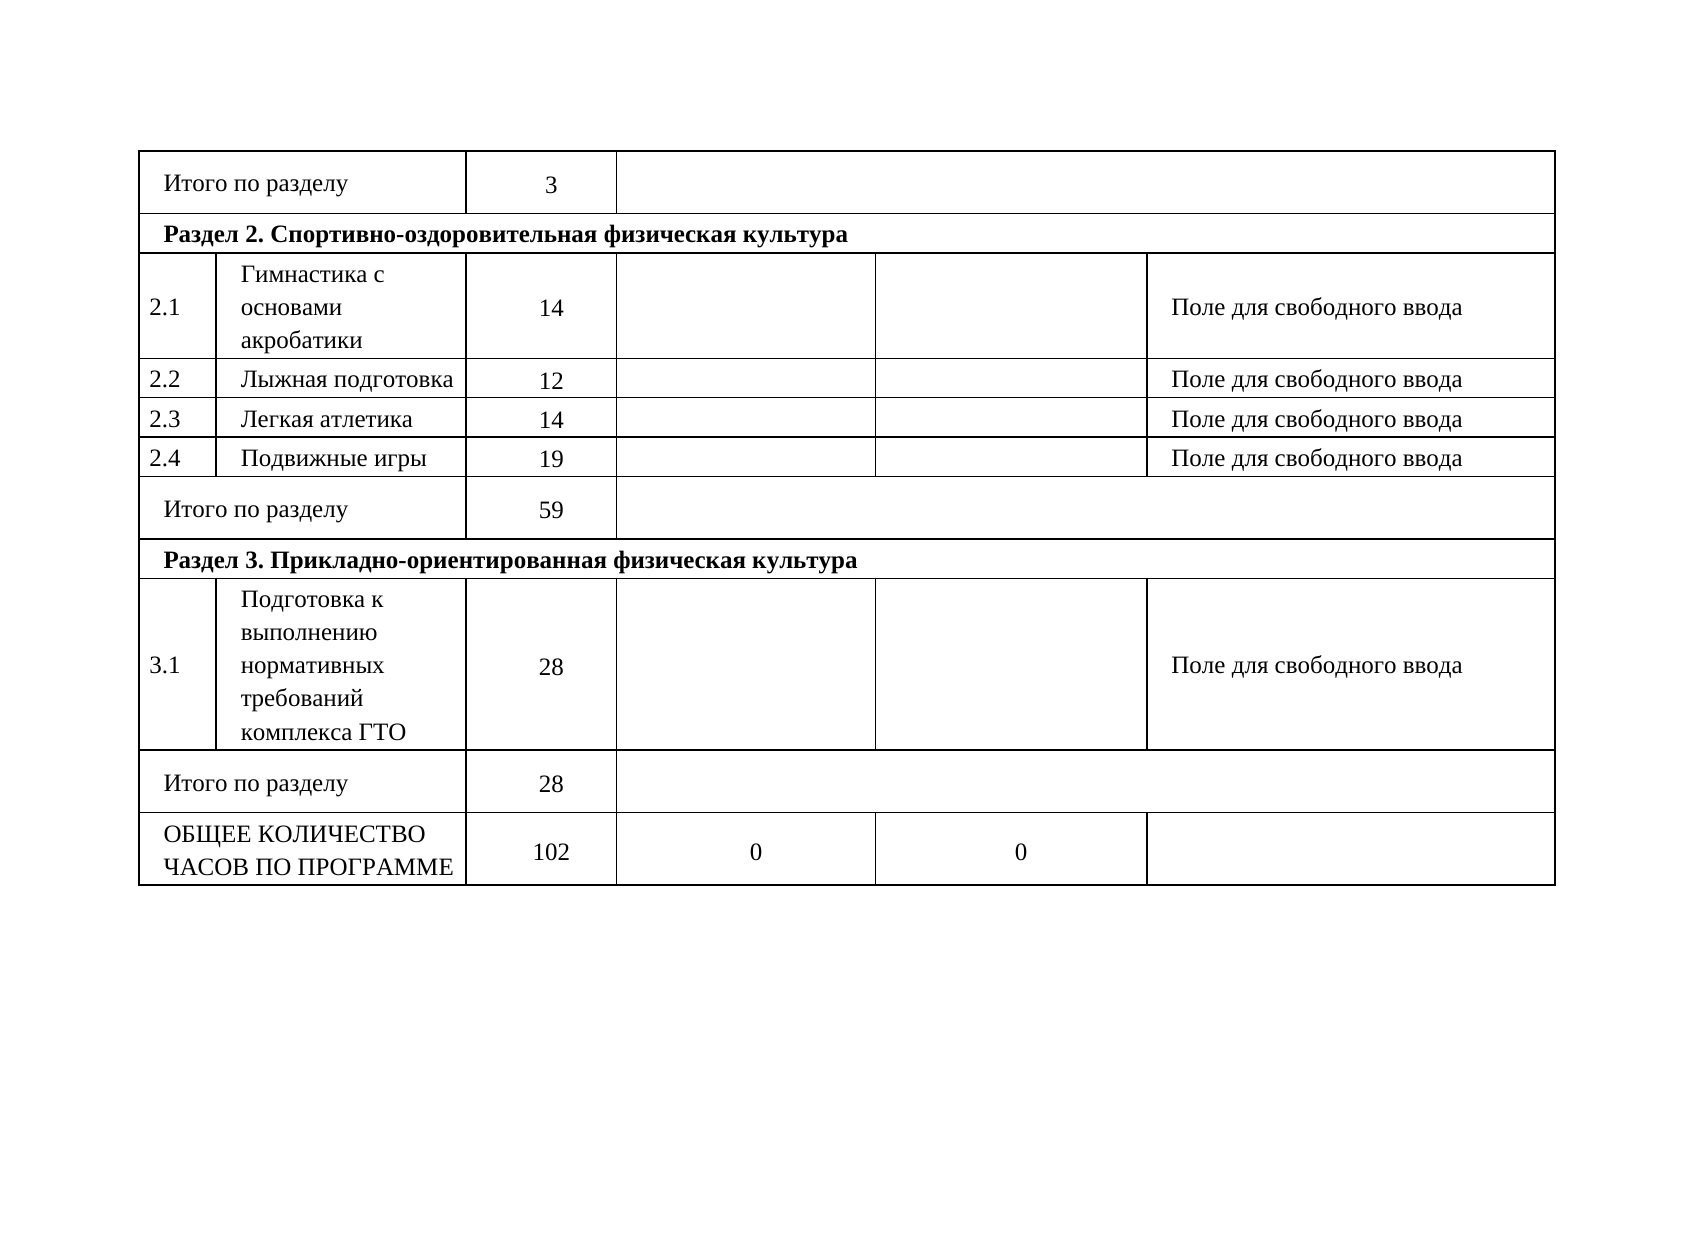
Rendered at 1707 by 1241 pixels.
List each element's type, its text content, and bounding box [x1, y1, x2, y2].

table_cell [1148, 813, 1554, 884]
table_cell Итого по разделу [140, 152, 465, 213]
table_cell 12 [467, 359, 616, 397]
table_cell [617, 359, 875, 397]
table_cell Лыжная подготовка [217, 359, 465, 397]
table_cell 14 [467, 254, 616, 357]
table_cell Итого по разделу [140, 477, 465, 538]
table_cell Подготовка к выполнению нормативных требований комплекса ГТО [217, 579, 465, 749]
table_cell [617, 477, 1554, 538]
table_cell 102 [467, 813, 616, 884]
table_cell Поле для свободного ввода [1148, 398, 1554, 436]
table_cell 3.1 [140, 579, 215, 749]
table_cell 59 [467, 477, 616, 538]
table_cell Поле для свободного ввода [1148, 254, 1554, 357]
table_cell 2.2 [140, 359, 215, 397]
table_cell [876, 398, 1146, 436]
table_cell [617, 751, 1554, 812]
table_cell [617, 438, 875, 476]
table_cell 0 [617, 813, 875, 884]
table_cell Поле для свободного ввода [1148, 438, 1554, 476]
table_cell ОБЩЕЕ КОЛИЧЕСТВО ЧАСОВ ПО ПРОГРАММЕ [140, 813, 465, 884]
table_cell 2.1 [140, 254, 215, 357]
table_cell 28 [467, 751, 616, 812]
table_cell Раздел 3. Прикладно-ориентированная физическая культура [140, 540, 1554, 578]
table_cell [617, 398, 875, 436]
table_cell 3 [467, 152, 616, 213]
table_cell Поле для свободного ввода [1148, 579, 1554, 749]
table_cell Подвижные игры [217, 438, 465, 476]
table_cell Легкая атлетика [217, 398, 465, 436]
table_cell 19 [467, 438, 616, 476]
table_cell [876, 359, 1146, 397]
table_cell 0 [876, 813, 1146, 884]
table_cell 14 [467, 398, 616, 436]
table_cell Гимнастика с основами акробатики [217, 254, 465, 357]
table_cell 2.4 [140, 438, 215, 476]
table_cell Итого по разделу [140, 751, 465, 812]
table_cell Поле для свободного ввода [1148, 359, 1554, 397]
table_cell Раздел 2. Спортивно-оздоровительная физическая культура [140, 214, 1554, 252]
table_cell [876, 579, 1146, 749]
table_cell [876, 254, 1146, 357]
table_cell [876, 438, 1146, 476]
table_cell [617, 152, 1554, 213]
table_cell 2.3 [140, 398, 215, 436]
table_cell [617, 579, 875, 749]
table_cell [617, 254, 875, 357]
table_cell 28 [467, 579, 616, 749]
